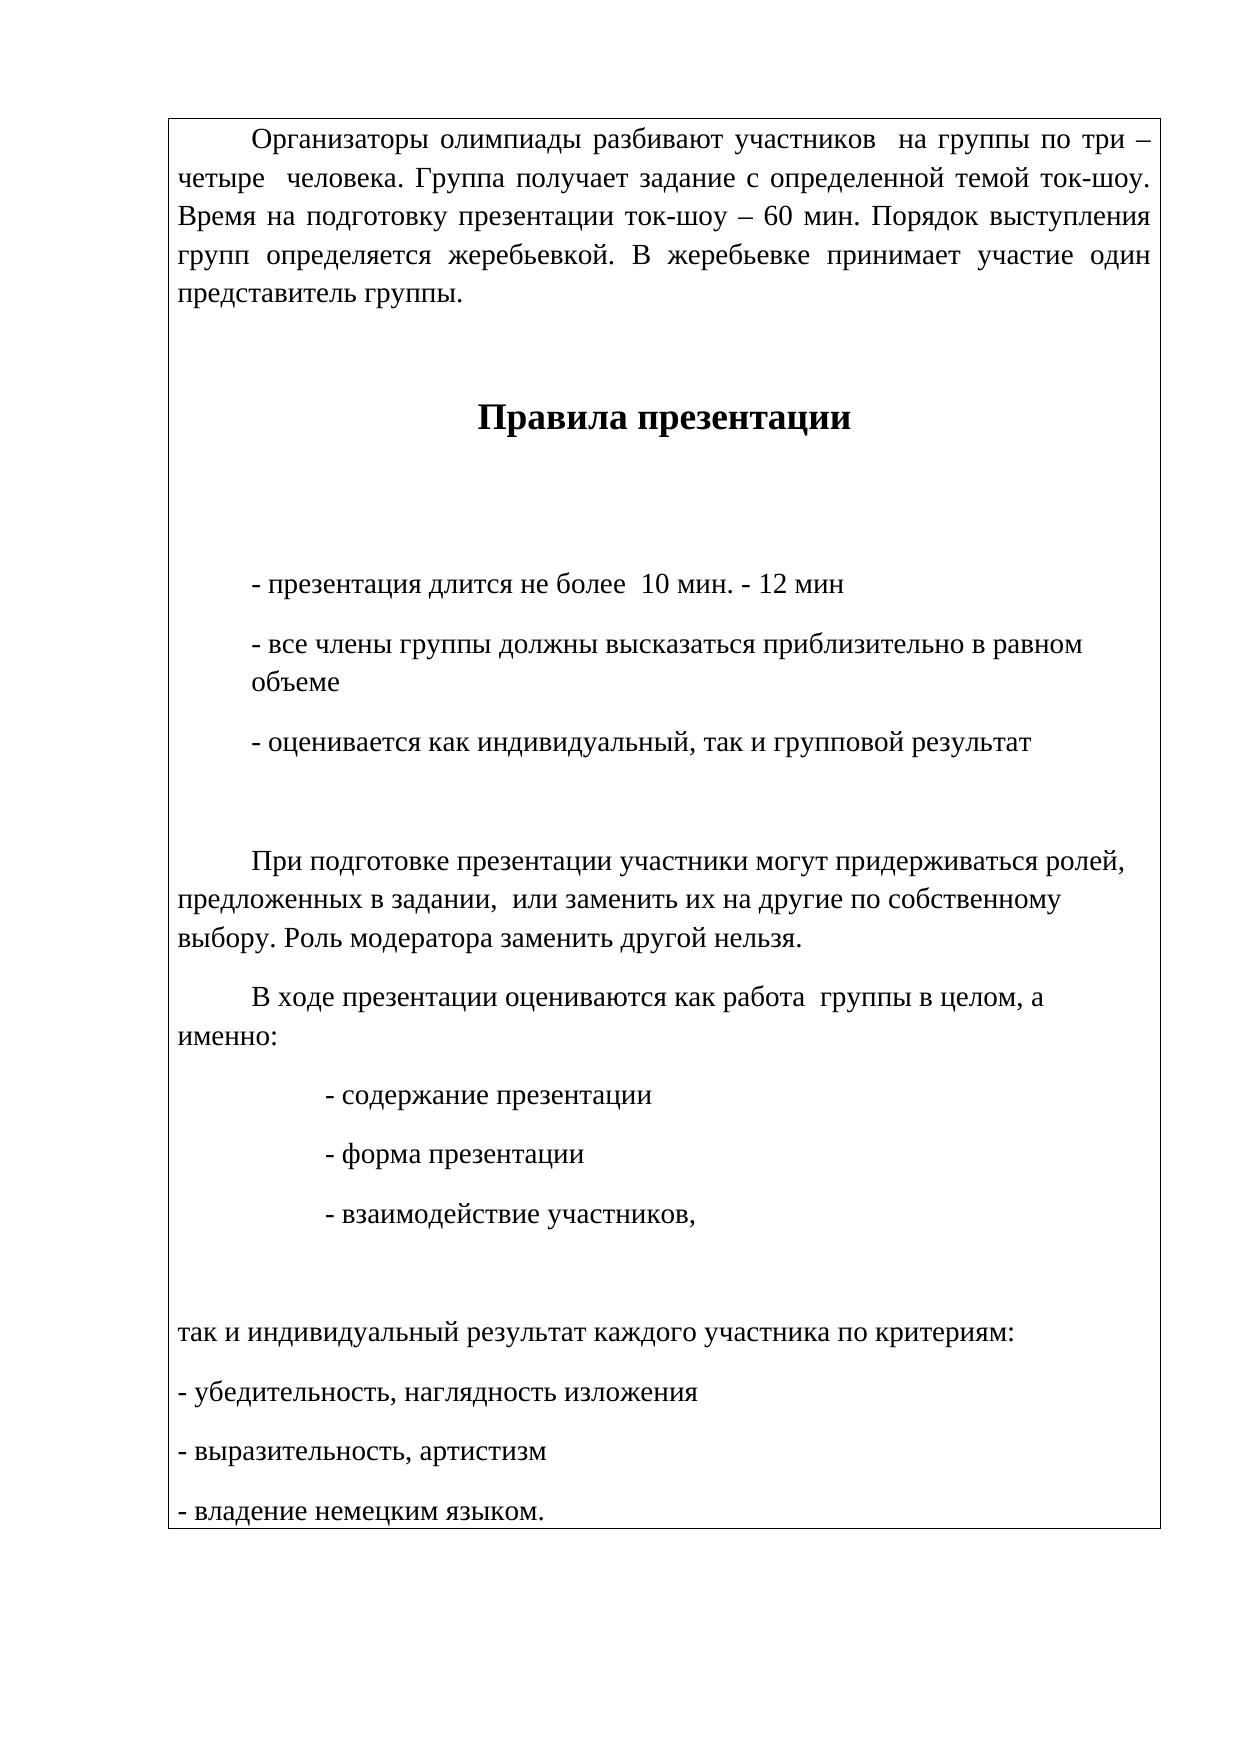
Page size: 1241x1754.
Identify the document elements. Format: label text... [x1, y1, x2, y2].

text При подготовке презентации участники могут придерживаться ролей, предложенных в задании, или заменить их на другие по собственному выбору. Роль модератора заменить другой нельзя. [169, 839, 1160, 953]
text - оценивается как индивидуальный, так и групповой результат [169, 721, 1160, 757]
text - выразительность, артистизм [169, 1430, 1160, 1467]
text - форма презентации [169, 1133, 1160, 1170]
text - все члены группы должны высказаться приблизительно в равном объеме [169, 623, 1160, 698]
text В ходе презентации оцениваются как работа группы в целом, а именно: [169, 976, 1160, 1051]
text - взаимодействие участников, [169, 1193, 1160, 1229]
text Правила презентации [169, 391, 1160, 437]
text - презентация длится не более 10 мин. - 12 мин [169, 563, 1160, 600]
text - убедительность, наглядность изложения [169, 1371, 1160, 1407]
text - содержание презентации [169, 1074, 1160, 1111]
text так и индивидуальный результат каждого участника по критериям: [169, 1311, 1160, 1348]
text Организаторы олимпиады разбивают участников на группы по три – четыре человека. Группа получает задание с определенной темой ток-шоу. Время на подготовку презентации ток-шоу – 60 мин. Порядок выступления групп определяется жеребьевкой. В жеребьевке принимает участие один представитель группы. [169, 119, 1160, 309]
text - владение немецким языком. [169, 1489, 1160, 1528]
